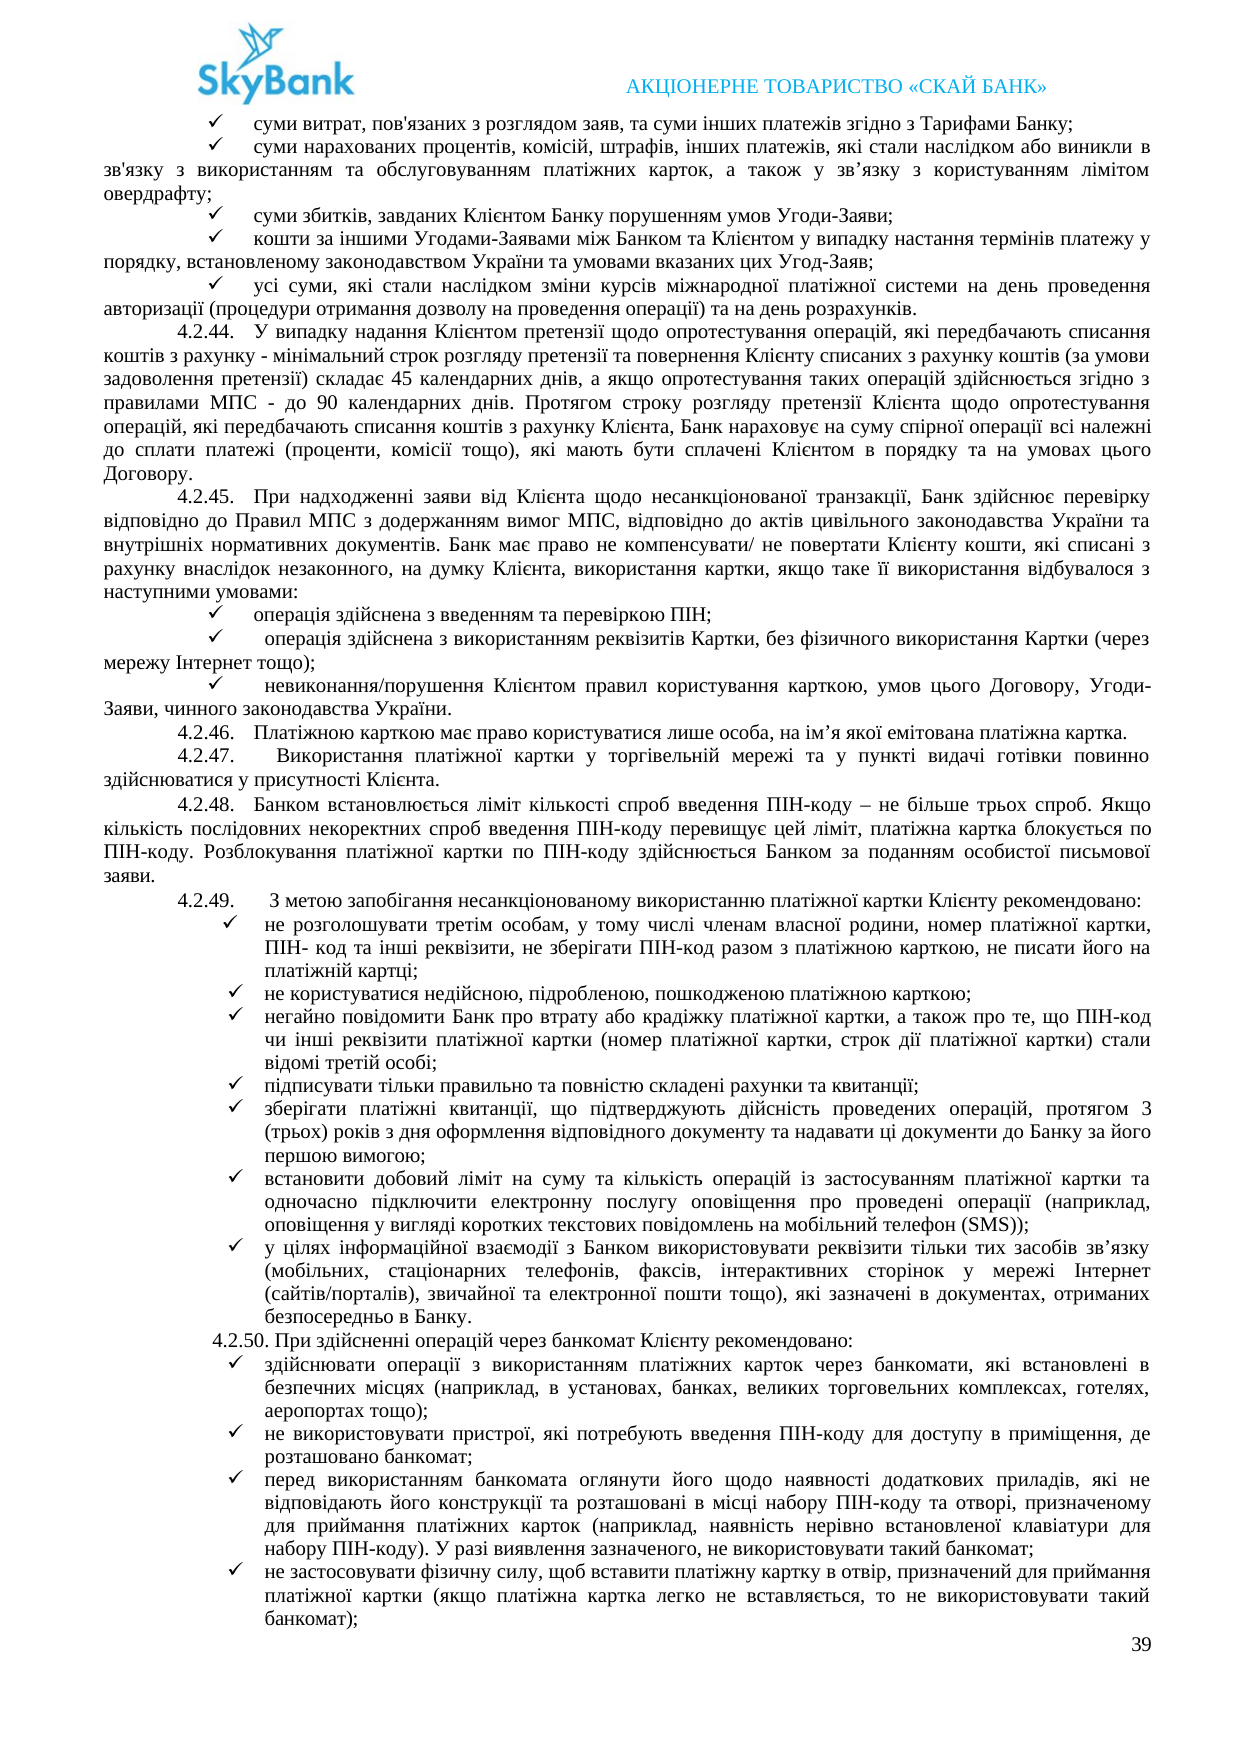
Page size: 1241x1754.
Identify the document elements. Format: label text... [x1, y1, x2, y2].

list операція здійснена з введенням та перевіркою ПІН; [103, 603, 1196, 627]
list не використовувати пристрої, які потребують введення ПІН-коду для доступу в приміщення, де розташовано банкомат; [227, 1422, 1152, 1468]
picture [197, 21, 357, 106]
list негайно повідомити Банк про втрату або крадіжку платіжної картки, а також про те, що ПІН-код чи інші реквізити платіжної картки (номер платіжної картки, строк дії платіжної картки) стали відомі третій особі; [227, 1005, 1152, 1074]
list перед використанням банкомата оглянути його щодо наявності додаткових приладів, які не відповідають його конструкції та розташовані в місці набору ПІН-коду та отворі, призначеному для приймання платіжних карток (наприклад, наявність нерівно встановленої клавіатури для набору ПІН-коду). У разі виявлення зазначеного, не використовувати такий банкомат; [227, 1468, 1152, 1560]
list усі суми, які стали наслідком зміни курсів міжнародної платіжної системи на день проведення авторизації (процедури отримання дозволу на проведення операції) та на день розрахунків. [103, 274, 1152, 319]
list не застосовувати фізичну силу, щоб вставити платіжну картку в отвір, призначений для приймання платіжної картки (якщо платіжна картка легко не вставляється, то не використовувати такий банкомат); [227, 1560, 1151, 1630]
list зберігати платіжні квитанції, що підтверджують дійсність проведених операцій, протягом 3 (трьох) років з дня оформлення відповідного документу та надавати ці документи до Банку за його першою вимогою; [227, 1097, 1152, 1167]
list суми витрат, пов'язаних з розглядом заяв, та суми інших платежів згідно з Тарифами Банку; [103, 112, 1196, 135]
list здійснювати операції з використанням платіжних карток через банкомати, які встановлені в безпечних місцях (наприклад, в установах, банках, великих торговельних комплексах, готелях, аеропортах тощо); [227, 1353, 1151, 1422]
list У випадку надання Клієнтом претензії щодо опротестування операцій, які передбачають списання коштів з рахунку - мінімальний строк розгляду претензії та повернення Клієнту списаних з рахунку коштів (за умови задоволення претензії) складає 45 календарних днів, а якщо опротестування таких операцій здійснюється згідно з правилами МПС - до 90 календарних днів. Протягом строку розгляду претензії Клієнта щодо опротестування операцій, які передбачають списання коштів з рахунку Клієнта, Банк нараховує на суму спірної операції всі належні до сплати платежі (проценти, комісії тощо), які мають бути сплачені Клієнтом в порядку та на умовах цього Договору. [103, 319, 1152, 485]
list підписувати тільки правильно та повністю складені рахунки та квитанції; [227, 1074, 1196, 1097]
list Використання платіжної картки у торгівельній мережі та у пункті видачі готівки повинно здійснюватися у присутності Клієнта. [103, 744, 1151, 791]
list З метою запобігання несанкціонованому використанню платіжної картки Клієнту рекомендовано: [177, 888, 1196, 912]
list не розголошувати третім особам, у тому числі членам власної родини, номер платіжної картки, ПІН- код та інші реквізити, не зберігати ПІН-код разом з платіжною карткою, не писати його на платіжній картці; [221, 913, 1152, 982]
list у цілях інформаційної взаємодії з Банком використовувати реквізити тільки тих засобів зв’язку (мобільних, стаціонарних телефонів, факсів, інтерактивних сторінок у мережі Інтернет (сайтів/порталів), звичайної та електронної пошти тощо), які зазначені в документах, отриманих безпосередньо в Банку. [227, 1236, 1151, 1328]
list Платіжною карткою має право користуватися лише особа, на ім’я якої емітована платіжна картка. [103, 720, 1196, 744]
picture [627, 82, 634, 91]
list невиконання/порушення Клієнтом правил користування карткою, умов цього Договору, Угоди- Заяви, чинного законодавства України. [103, 674, 1152, 720]
list Банком встановлюється ліміт кількості спроб введення ПІН-коду – не більше трьох спроб. Якщо кількість послідовних некоректних спроб введення ПІН-коду перевищує цей ліміт, платіжна картка блокується по ПІН-коду. Розблокування платіжної картки по ПІН-коду здійснюється Банком за поданням особистої письмової заяви. [103, 793, 1152, 887]
list При здійсненні операцій через банкомат Клієнту рекомендовано: [212, 1328, 1196, 1352]
list кошти за іншими Угодами-Заявами між Банком та Клієнтом у випадку настання термінів платежу у порядку, встановленому законодавством України та умовами вказаних цих Угод-Заяв; [103, 227, 1151, 273]
list суми нарахованих процентів, комісій, штрафів, інших платежів, які стали наслідком або виникли в зв'язку з використанням та обслуговуванням платіжних карток, а також у зв’язку з користуванням лімітом овердрафту; [103, 135, 1151, 204]
picture [807, 82, 814, 91]
list суми збитків, завданих Клієнтом Банку порушенням умов Угоди-Заяви; [103, 204, 1196, 227]
list встановити добовий ліміт на суму та кількість операцій із застосуванням платіжної картки та одночасно підключити електронну послугу оповіщення про проведені операції (наприклад, оповіщення у вигляді коротких текстових повідомлень на мобільний телефон (SMS)); [227, 1167, 1151, 1236]
list операція здійснена з використанням реквізитів Картки, без фізичного використання Картки (через мережу Інтернет тощо); [103, 627, 1151, 674]
list не користуватися недійсною, підробленою, пошкодженою платіжною карткою; [227, 982, 1196, 1005]
list При надходженні заяви від Клієнта щодо несанкціонованої транзакції, Банк здійснює перевірку відповідно до Правил МПС з додержанням вимог МПС, відповідно до актів цивільного законодавства України та внутрішніх нормативних документів. Банк має право не компенсувати/ не повертати Клієнту кошти, які списані з рахунку внаслідок незаконного, на думку Клієнта, використання картки, якщо таке її використання відбувалося з наступними умовами: [103, 485, 1152, 603]
